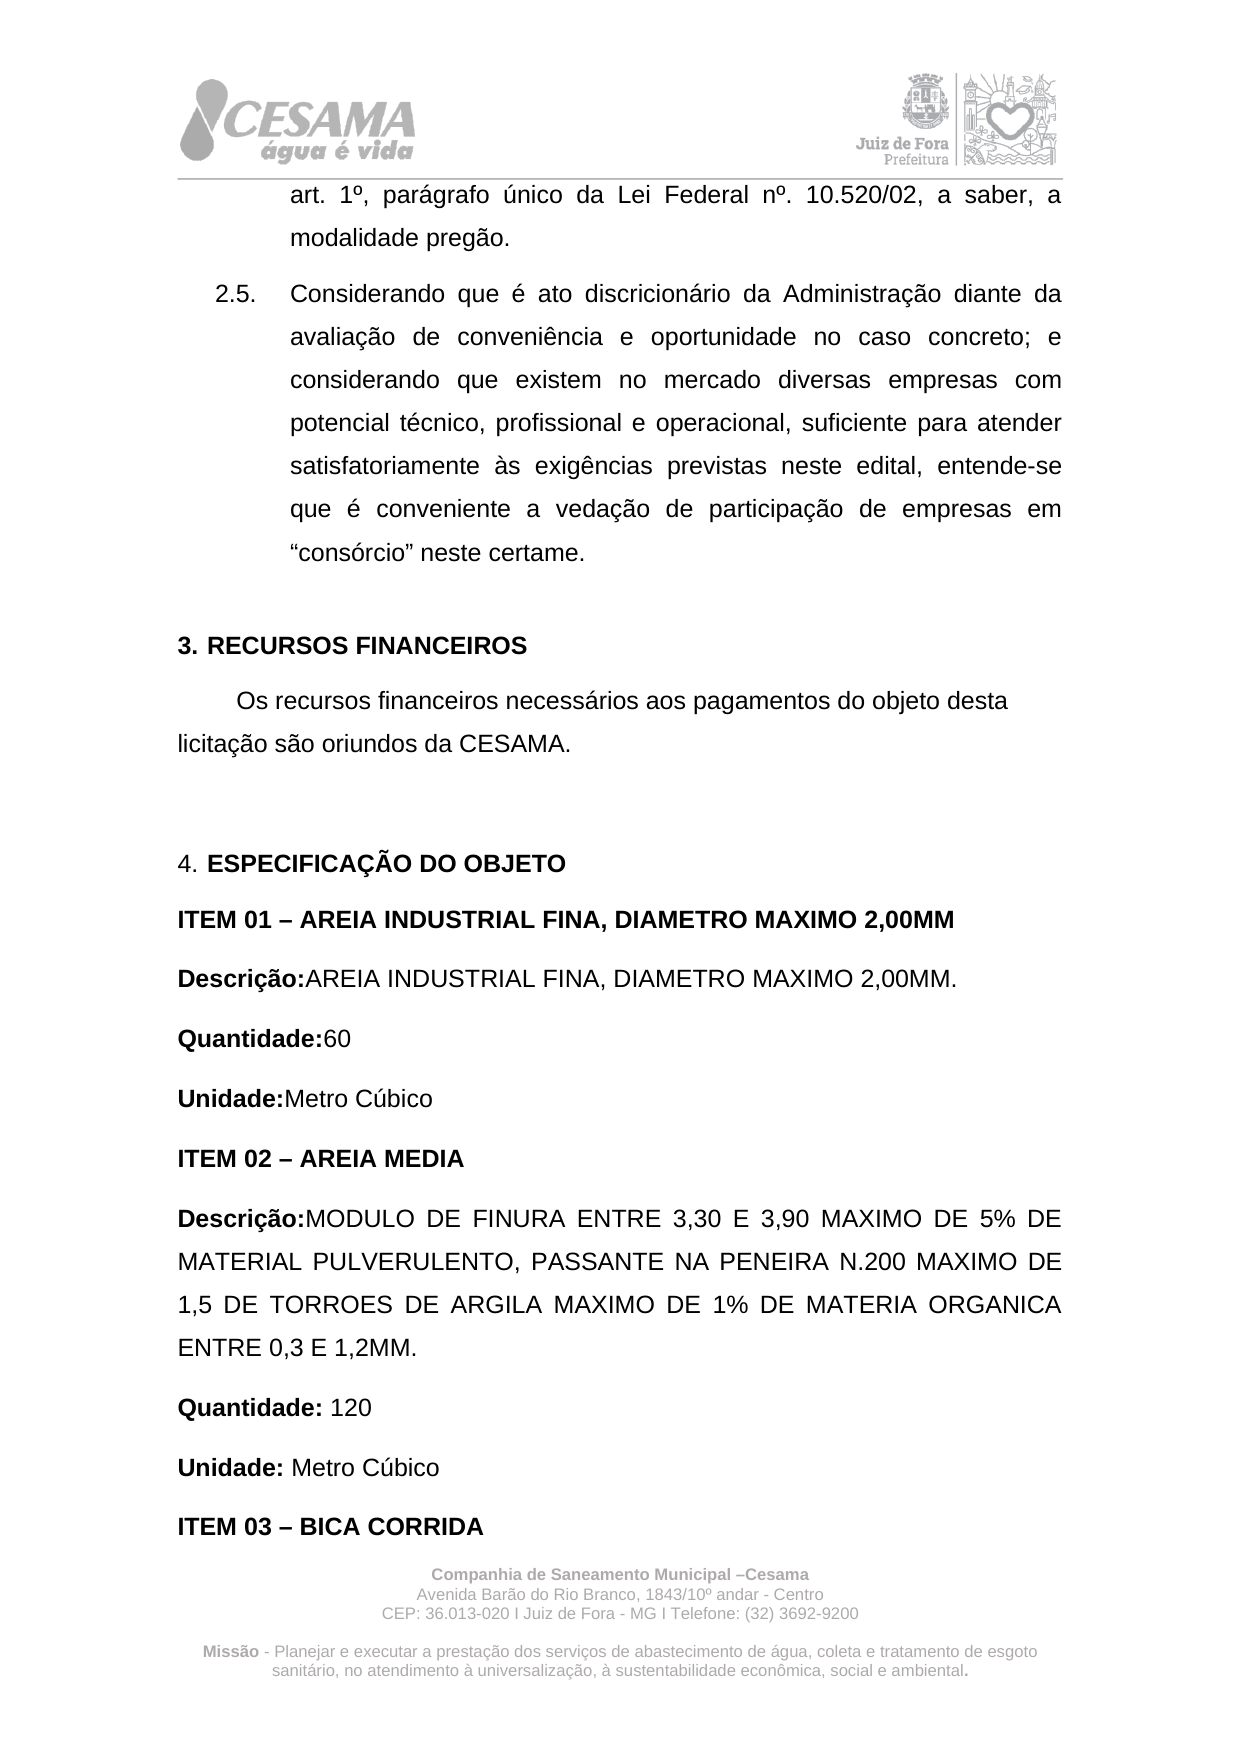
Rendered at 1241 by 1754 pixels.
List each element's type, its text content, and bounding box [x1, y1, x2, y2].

text Os recursos financeiros necessários aos pagamentos do objeto desta licitação são oriundos da CESAMA. [177, 686, 1063, 758]
text Descrição:MODULO DE FINURA ENTRE 3,30 E 3,90 MAXIMO DE 5% DE MATERIAL PULVERULENTO, PASSANTE NA PENEIRA N.200 MAXIMO DE 1,5 DE TORROES DE ARGILA MAXIMO DE 1% DE MATERIA ORGANICA ENTRE 0,3 E 1,2MM. [177, 1203, 1063, 1362]
text Quantidade:60 [177, 1024, 1063, 1053]
picture [177, 73, 1064, 180]
text Descrição:AREIA INDUSTRIAL FINA, DIAMETRO MAXIMO 2,00MM. [177, 964, 1063, 993]
text Quantidade: 120 [177, 1393, 1063, 1421]
list ESPECIFICAÇÃO DO OBJETO [177, 849, 1063, 878]
text ITEM 01 – AREIA INDUSTRIAL FINA, DIAMETRO MAXIMO 2,00MM [177, 904, 1063, 933]
text ITEM 03 – BICA CORRIDA [177, 1512, 1063, 1541]
list RECURSOS FINANCEIROS [177, 631, 1063, 659]
text Unidade:Metro Cúbico [177, 1084, 1063, 1113]
text Unidade: Metro Cúbico [177, 1452, 1063, 1481]
list Considerando que é ato discricionário da Administração diante da avaliação de conveniência e oportunidade no caso concreto; e considerando que existem no mercado diversas empresas com potencial técnico, profissional e operacional, suficiente para atender satisfatoriamente às exigências previstas neste edital, entende-se que é conveniente a vedação de participação de empresas em “consórcio” neste certame. [215, 279, 1063, 566]
text ITEM 02 – AREIA MEDIA [177, 1144, 1063, 1172]
